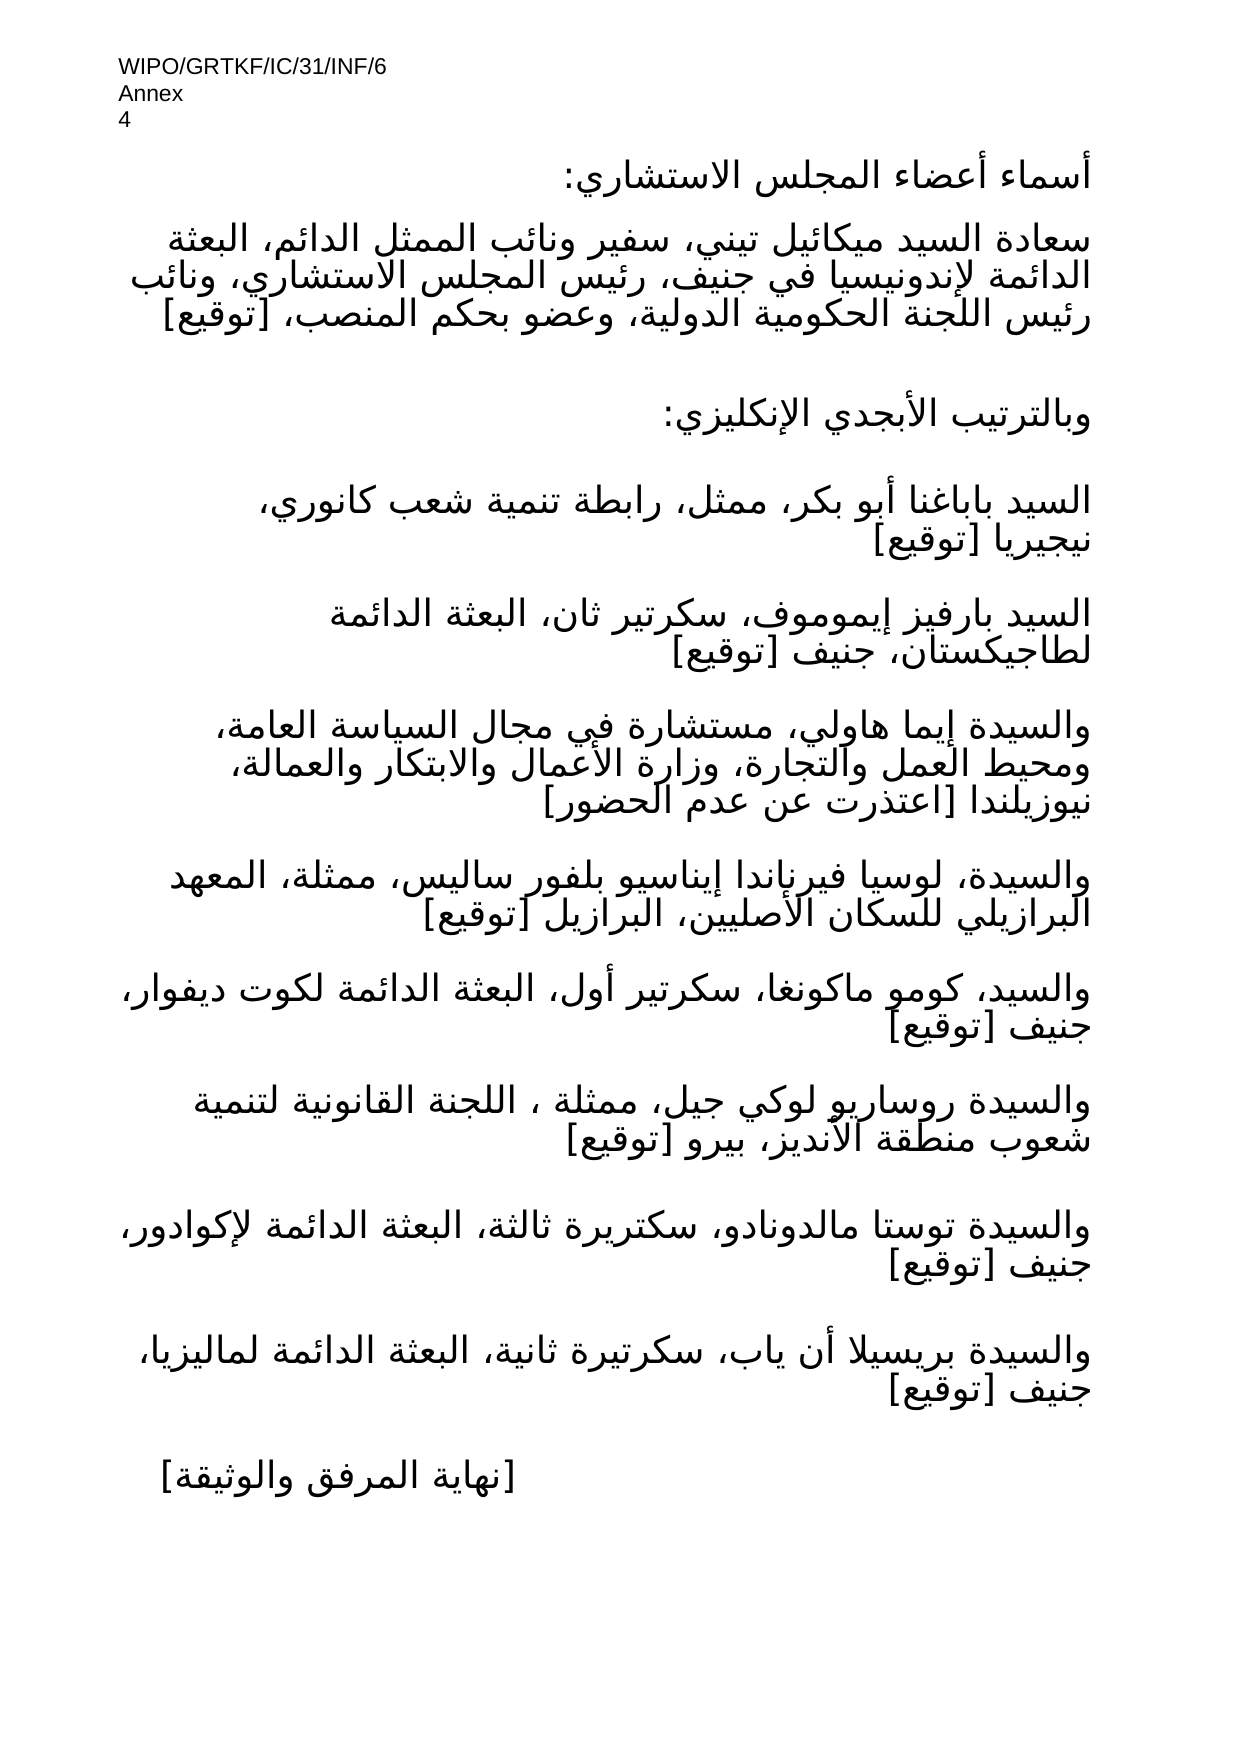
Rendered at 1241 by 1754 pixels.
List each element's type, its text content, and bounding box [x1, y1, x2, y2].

text السيد بارفيز إيموموف، سكرتير ثان، البعثة الدائمة لطاجيكستان، جنيف [توقيع] [118, 596, 1092, 671]
text السيد باباغنا أبو بكر، ممثل، رابطة تنمية شعب كانوري، نيجيريا [توقيع] [118, 483, 1092, 558]
text والسيدة إيما هاولي، مستشارة في مجال السياسة العامة، ومحيط العمل والتجارة، وزارة الأعمال والابتكار والعمالة، نيوزيلندا [اعتذرت عن عدم الحضور] [118, 708, 1092, 821]
text سعادة السيد ميكائيل تيني، سفير ونائب الممثل الدائم، البعثة الدائمة لإندونيسيا في جنيف، رئيس المجلس الاستشاري، ونائب رئيس اللجنة الحكومية الدولية، وعضو بحكم المنصب، [توقيع] [118, 221, 1092, 333]
text والسيدة، لوسيا فيرناندا إيناسيو بلفور ساليس، ممثلة، المعهد البرازيلي للسكان الأصليين، البرازيل [توقيع] [118, 858, 1092, 933]
text والسيدة توستا مالدونادو، سكتريرة ثالثة، البعثة الدائمة لإكوادور، جنيف [توقيع] [118, 1208, 1092, 1283]
text [نهاية المرفق والوثيقة] [118, 1458, 516, 1496]
text والسيد، كومو ماكونغا، سكرتير أول، البعثة الدائمة لكوت ديفوار، جنيف [توقيع] [118, 971, 1092, 1046]
text وبالترتيب الأبجدي الإنكليزي: [118, 396, 1092, 433]
text والسيدة بريسيلا أن ياب، سكرتيرة ثانية، البعثة الدائمة لماليزيا، جنيف [توقيع] [118, 1333, 1092, 1408]
text والسيدة روساريو لوكي جيل، ممثلة ، اللجنة القانونية لتنمية شعوب منطقة الأنديز، بيرو [توقيع] [118, 1083, 1092, 1158]
text أسماء أعضاء المجلس الاستشاري: [118, 158, 1092, 196]
